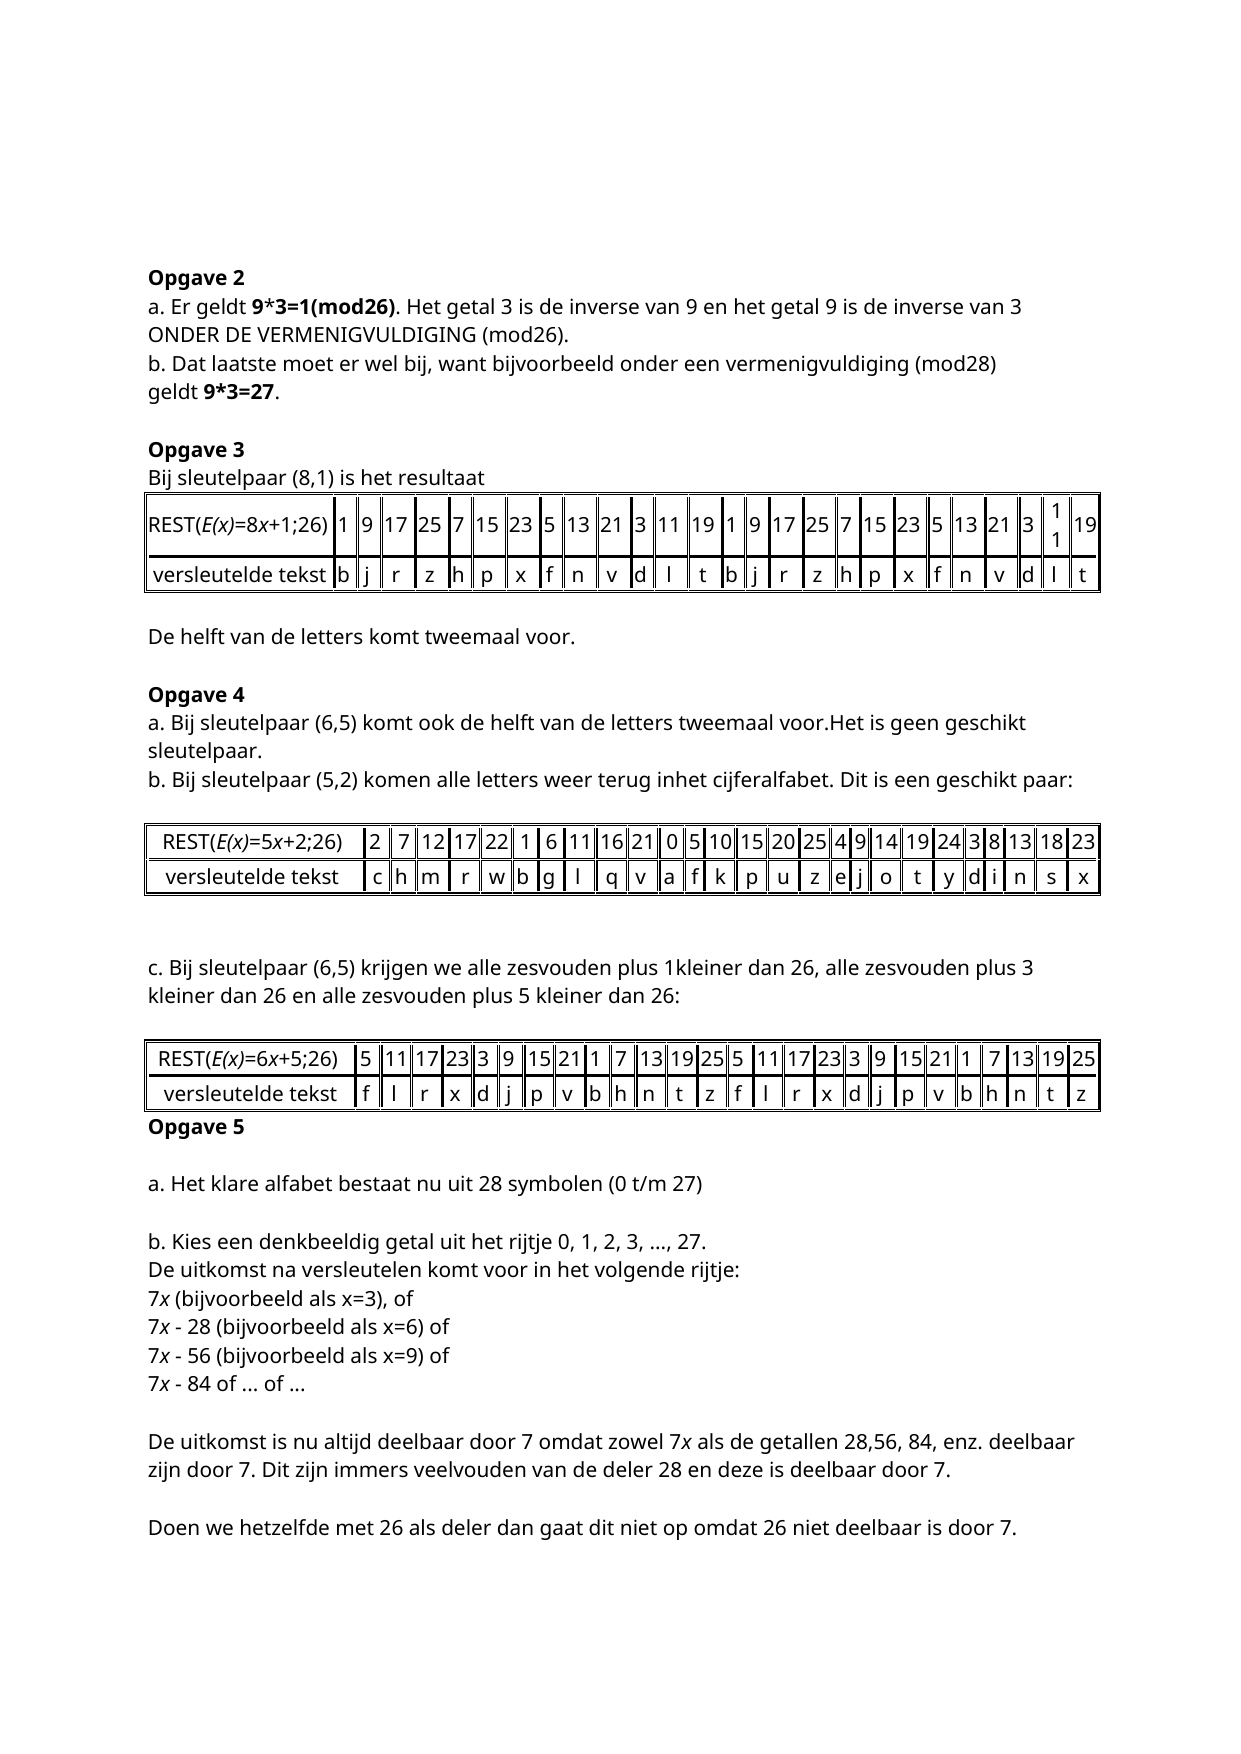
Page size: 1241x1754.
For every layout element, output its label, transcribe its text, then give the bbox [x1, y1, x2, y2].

table_header 23 [894, 493, 928, 555]
table_cell r [412, 1077, 442, 1109]
table_cell d [473, 1077, 498, 1109]
table_cell d [965, 861, 984, 892]
table_header 11 [753, 1043, 783, 1074]
table_header 21 [555, 1041, 585, 1074]
table_header 2 [364, 826, 391, 857]
table_header 22 [481, 826, 512, 857]
table_header 16 [596, 826, 627, 857]
table_cell b [513, 861, 538, 892]
table_header 23 [1067, 826, 1098, 857]
table_header 0 [659, 826, 685, 857]
table_header 15 [524, 1043, 554, 1074]
table_header 1 [722, 495, 746, 555]
table_header 3 [473, 1043, 498, 1074]
table_cell r [381, 558, 415, 590]
table_header 20 [768, 824, 799, 857]
table_cell c [364, 861, 391, 892]
table_header 19 [689, 495, 722, 555]
table_header 1 [513, 826, 538, 857]
table_header 3 [631, 495, 655, 555]
table_cell j [850, 858, 870, 892]
table_header 21 [926, 1043, 956, 1074]
text De helft van de letters komt tweemaal voor. [148, 622, 1093, 651]
table_header 19 [902, 824, 933, 857]
table_header 25 [1068, 1043, 1098, 1074]
table_cell b [334, 558, 358, 590]
table_cell h [611, 1074, 636, 1109]
table_header 17 [449, 826, 481, 857]
table_cell n [1007, 1077, 1038, 1109]
table_cell g [538, 861, 564, 892]
table_cell versleutelde tekst [147, 1074, 355, 1109]
table_header 1 [585, 1043, 611, 1074]
table_header 4 [831, 826, 850, 857]
text Opgave 3 Bij sleutelpaar (8,1) is het resultaat [148, 435, 1093, 492]
table_cell l [1043, 558, 1071, 590]
table_header 9 [870, 1043, 895, 1074]
table_cell l [655, 558, 688, 590]
table_cell t [689, 558, 722, 590]
table_header 25 [415, 493, 449, 555]
text Opgave 2 a. Er geldt 9*3=1(mod26). Het getal 3 is de inverse van 9 en het getal 9 is de inverse van 3 ONDER DE VERMENIGVULDIGING (mod26). b. Dat laatste moet er wel bij, want bijvoorbeeld onder een vermenigvuldiging (mod28) geldt 9*3=27. [148, 263, 1093, 406]
table_header 7 [611, 1041, 636, 1074]
table_header 9 [850, 824, 870, 857]
table_cell h [982, 1077, 1007, 1109]
table_header 19 [1038, 1041, 1068, 1074]
table_header 18 [1036, 826, 1067, 857]
table_header 21 [985, 493, 1019, 555]
text Doen we hetzelfde met 26 als deler dan gaat dit niet op omdat 26 niet deelbaar is door 7. [148, 1513, 1093, 1541]
table_cell o [870, 861, 902, 892]
table_header 15 [473, 495, 506, 555]
table_header 11 [1043, 495, 1071, 555]
table_cell b [722, 558, 746, 590]
table_cell n [1004, 861, 1036, 892]
table_header 19 [1071, 495, 1098, 555]
table_header 9 [746, 495, 769, 555]
table_cell l [753, 1077, 783, 1109]
table_header 19 [667, 1041, 697, 1074]
table_cell f [355, 1074, 381, 1109]
table_cell p [860, 558, 894, 590]
table_header 25 [697, 1043, 728, 1074]
table_cell j [746, 558, 769, 590]
table_header 13 [951, 493, 985, 555]
table_header 12 [417, 826, 449, 857]
table_cell versleutelde tekst [147, 555, 334, 590]
table_cell p [524, 1077, 554, 1109]
table_cell m [417, 861, 449, 892]
table_cell d [1019, 558, 1042, 590]
table_cell j [499, 1074, 524, 1109]
table_cell j [870, 1077, 895, 1109]
table_cell z [1068, 1074, 1098, 1109]
table_header 14 [870, 826, 902, 857]
table_header 15 [860, 493, 894, 555]
table_cell f [685, 861, 704, 892]
table_cell t [1038, 1077, 1068, 1109]
text Opgave 5 [148, 1112, 1093, 1140]
text b. Kies een denkbeeldig getal uit het rijtje 0, 1, 2, 3, ..., 27. De uitkomst na versleutelen komt voor in het volgende rijtje: 7x (bijvoorbeeld als x=3), of 7x - 28 (bijvoorbeeld als x=6) of 7x - 56 (bijvoorbeeld als x=9) of 7x - 84 of ... of ... [148, 1227, 1093, 1398]
table_cell f [540, 558, 564, 590]
table_cell z [415, 558, 449, 590]
table_cell t [1071, 555, 1098, 590]
table_header 23 [506, 493, 540, 555]
table_cell t [667, 1077, 697, 1109]
table_cell t [902, 861, 933, 892]
table_header 15 [736, 826, 767, 857]
table_cell i [984, 861, 1004, 892]
table_cell v [926, 1077, 956, 1109]
table_header 24 [933, 826, 964, 857]
table_cell z [697, 1077, 728, 1109]
table_cell r [769, 558, 803, 590]
table_header 5 [355, 1041, 381, 1074]
table_header 3 [965, 826, 984, 857]
table_cell z [803, 558, 837, 590]
table_header 5 [685, 826, 704, 857]
table_cell x [506, 558, 540, 590]
table_cell e [831, 861, 850, 892]
table_header 17 [381, 495, 415, 555]
table_header 9 [499, 1041, 524, 1074]
table_header 5 [928, 495, 951, 555]
table_header 15 [895, 1043, 926, 1074]
table_header 11 [564, 824, 596, 857]
table_cell n [951, 558, 985, 590]
table_cell v [555, 1077, 585, 1109]
table_header 13 [1004, 826, 1036, 857]
table_header 1 [334, 495, 358, 555]
table_cell f [928, 558, 951, 590]
table_cell p [473, 558, 506, 590]
table_header 5 [540, 495, 564, 555]
table_cell r [449, 861, 481, 892]
table_header 21 [598, 495, 631, 555]
table_header 23 [442, 1041, 473, 1074]
table_header 7 [391, 826, 417, 857]
table_cell j [358, 558, 381, 590]
text a. Het klare alfabet bestaat nu uit 28 symbolen (0 t/m 27) [148, 1169, 1093, 1198]
table_cell b [585, 1077, 611, 1109]
table_cell d [631, 558, 655, 590]
table_cell w [481, 861, 512, 892]
table_header 10 [704, 824, 736, 857]
table_header 5 [728, 1041, 753, 1074]
table_cell p [895, 1077, 926, 1109]
table_cell h [391, 861, 417, 892]
table_header 21 [628, 824, 659, 857]
table_cell h [837, 558, 860, 590]
table_cell l [381, 1077, 412, 1109]
table_header 13 [636, 1043, 667, 1074]
table_cell versleutelde tekst [147, 858, 364, 892]
table_cell b [956, 1077, 982, 1109]
table_cell x [442, 1074, 473, 1109]
table_cell u [768, 861, 799, 892]
table_cell d [845, 1074, 870, 1109]
table_header 17 [784, 1041, 814, 1074]
table_cell k [704, 858, 736, 892]
table_cell f [728, 1077, 753, 1109]
table_header 7 [449, 495, 473, 555]
table_header 3 [845, 1041, 870, 1074]
table_header REST(E(x)=8x+1;26) [145, 493, 334, 555]
table_header 25 [803, 495, 837, 555]
table_cell y [933, 861, 964, 892]
table_header 3 [1019, 495, 1042, 555]
table_header 23 [814, 1043, 844, 1074]
table_cell x [814, 1077, 844, 1109]
table_header 11 [381, 1043, 412, 1074]
table_header REST(E(x)=5x+2;26) [147, 826, 364, 857]
text De uitkomst is nu altijd deelbaar door 7 omdat zowel 7x als de getallen 28,56, 84, enz. deelbaar zijn door 7. Dit zijn immers veelvouden van de deler 28 en deze is deelbaar door 7. [148, 1427, 1093, 1484]
table_header 17 [412, 1043, 442, 1074]
table_cell x [1067, 858, 1099, 892]
table_cell s [1036, 861, 1067, 892]
table_header 13 [1007, 1043, 1038, 1074]
table_header 7 [982, 1043, 1007, 1074]
table_cell l [564, 858, 596, 892]
table_header 8 [984, 824, 1004, 857]
table_cell a [659, 861, 685, 892]
table_header REST(E(x)=6x+5;26) [147, 1043, 355, 1074]
table_cell r [784, 1077, 814, 1109]
table_cell h [449, 558, 473, 590]
table_cell x [894, 555, 928, 590]
table_header 11 [655, 495, 688, 555]
table_cell v [628, 858, 659, 892]
table_cell z [799, 861, 831, 892]
table_header 1 [956, 1043, 982, 1074]
table_cell q [596, 861, 627, 892]
table_header 17 [769, 493, 803, 555]
text Opgave 4 a. Bij sleutelpaar (6,5) komt ook de helft van de letters tweemaal voor.Het is geen geschikt sleutelpaar. b. Bij sleutelpaar (5,2) komen alle letters weer terug inhet cijferalfabet. Dit is een geschikt paar: [148, 680, 1093, 793]
table_cell n [564, 558, 597, 590]
table_cell v [985, 555, 1019, 590]
table_header 25 [799, 826, 831, 857]
table_cell n [636, 1077, 667, 1109]
table_cell p [736, 861, 767, 892]
table_header 13 [564, 495, 597, 555]
table_header 9 [358, 495, 381, 555]
text c. Bij sleutelpaar (6,5) krijgen we alle zesvouden plus 1kleiner dan 26, alle zesvouden plus 3 kleiner dan 26 en alle zesvouden plus 5 kleiner dan 26: [148, 924, 1093, 1010]
table_header 6 [538, 826, 564, 857]
table_header 7 [837, 495, 860, 555]
table_cell v [598, 558, 631, 590]
